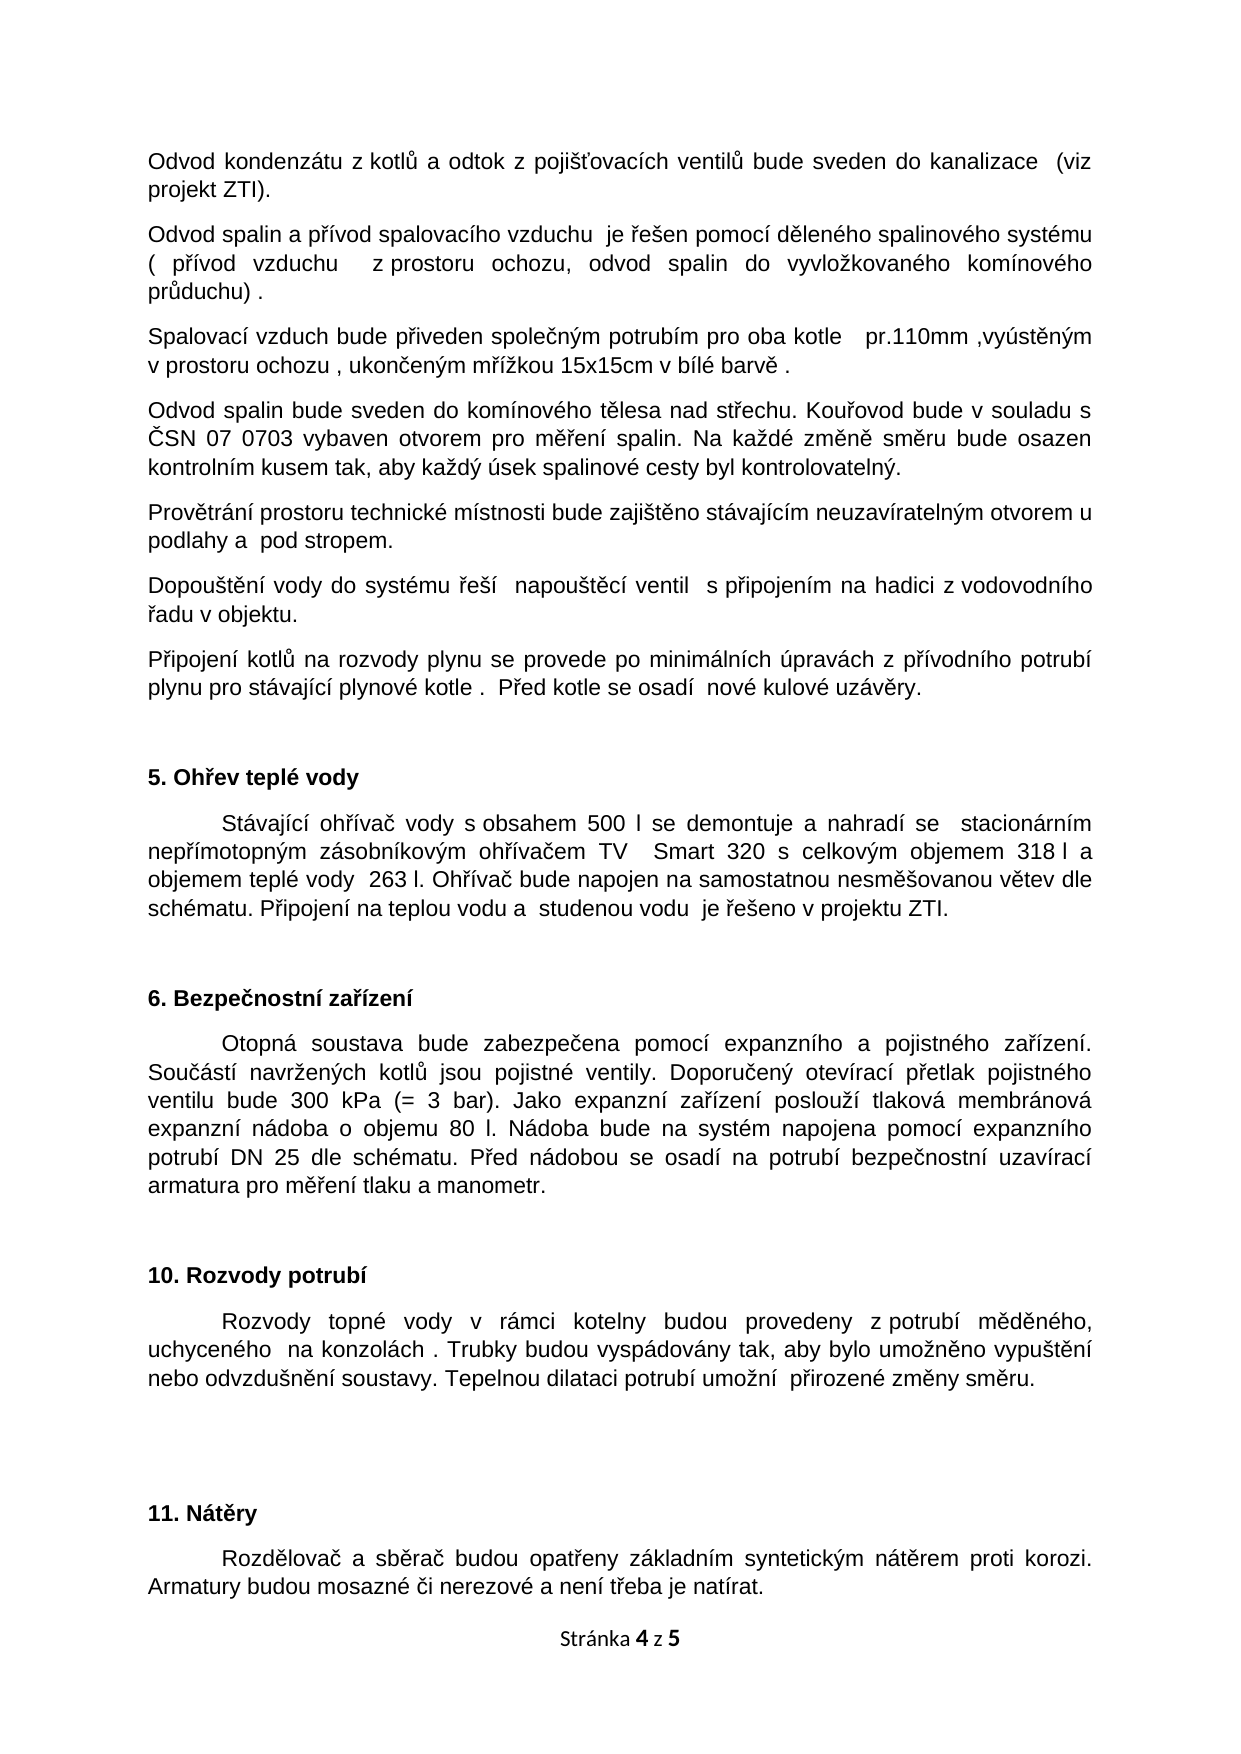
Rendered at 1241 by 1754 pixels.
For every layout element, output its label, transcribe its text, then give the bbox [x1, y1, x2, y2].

text Odvod kondenzátu z kotlů a odtok z pojišťovacích ventilů bude sveden do kanalizace (viz projekt ZTI). [148, 148, 1093, 202]
text Provětrání prostoru technické místnosti bude zajištěno stávajícím neuzavíratelným otvorem u podlahy a pod stropem. [148, 499, 1093, 553]
text Stávající ohřívač vody s obsahem 500 l se demontuje a nahradí se stacionárním nepřímotopným zásobníkovým ohřívačem TV Smart 320 s celkovým objemem 318 l a objemem teplé vody 263 l. Ohřívač bude napojen na samostatnou nesměšovanou větev dle schématu. Připojení na teplou vodu a studenou vodu je řešeno v projektu ZTI. [148, 809, 1093, 921]
text Spalovací vzduch bude přiveden společným potrubím pro oba kotle pr.110mm ,vyústěným v prostoru ochozu , ukončeným mřížkou 15x15cm v bílé barvě . [148, 323, 1093, 378]
text Rozdělovač a sběrač budou opatřeny základním syntetickým nátěrem proti korozi. Armatury budou mosazné či nerezové a není třeba je natírat. [148, 1545, 1093, 1600]
text 6. Bezpečnostní zařízení [148, 985, 1093, 1011]
text Rozvody topné vody v rámci kotelny budou provedeny z potrubí měděného, uchyceného na konzolách . Trubky budou vyspádovány tak, aby bylo umožněno vypuštění nebo odvzdušnění soustavy. Tepelnou dilataci potrubí umožní přirozené změny směru. [148, 1308, 1093, 1391]
text Otopná soustava bude zabezpečena pomocí expanzního a pojistného zařízení. Součástí navržených kotlů jsou pojistné ventily. Doporučený otevírací přetlak pojistného ventilu bude 300 kPa (= 3 bar). Jako expanzní zařízení poslouží tlaková membránová expanzní nádoba o objemu 80 l. Nádoba bude na systém napojena pomocí expanzního potrubí DN 25 dle schématu. Před nádobou se osadí na potrubí bezpečnostní uzavírací armatura pro měření tlaku a manometr. [148, 1030, 1093, 1199]
text Připojení kotlů na rozvody plynu se provede po minimálních úpravách z přívodního potrubí plynu pro stávající plynové kotle . Před kotle se osadí nové kulové uzávěry. [148, 646, 1093, 701]
text Odvod spalin a přívod spalovacího vzduchu je řešen pomocí děleného spalinového systému ( přívod vzduchu z prostoru ochozu, odvod spalin do vyvložkovaného komínového průduchu) . [148, 221, 1093, 304]
text 5. Ohřev teplé vody [148, 764, 1093, 791]
text Odvod spalin bude sveden do komínového tělesa nad střechu. Kouřovod bude v souladu s ČSN 07 0703 vybaven otvorem pro měření spalin. Na každé změně směru bude osazen kontrolním kusem tak, aby každý úsek spalinové cesty byl kontrolovatelný. [148, 397, 1093, 480]
text Dopouštění vody do systému řeší napouštěcí ventil s připojením na hadici z vodovodního řadu v objektu. [148, 572, 1093, 627]
text 11. Nátěry [148, 1500, 1093, 1526]
text 10. Rozvody potrubí [148, 1262, 1093, 1289]
